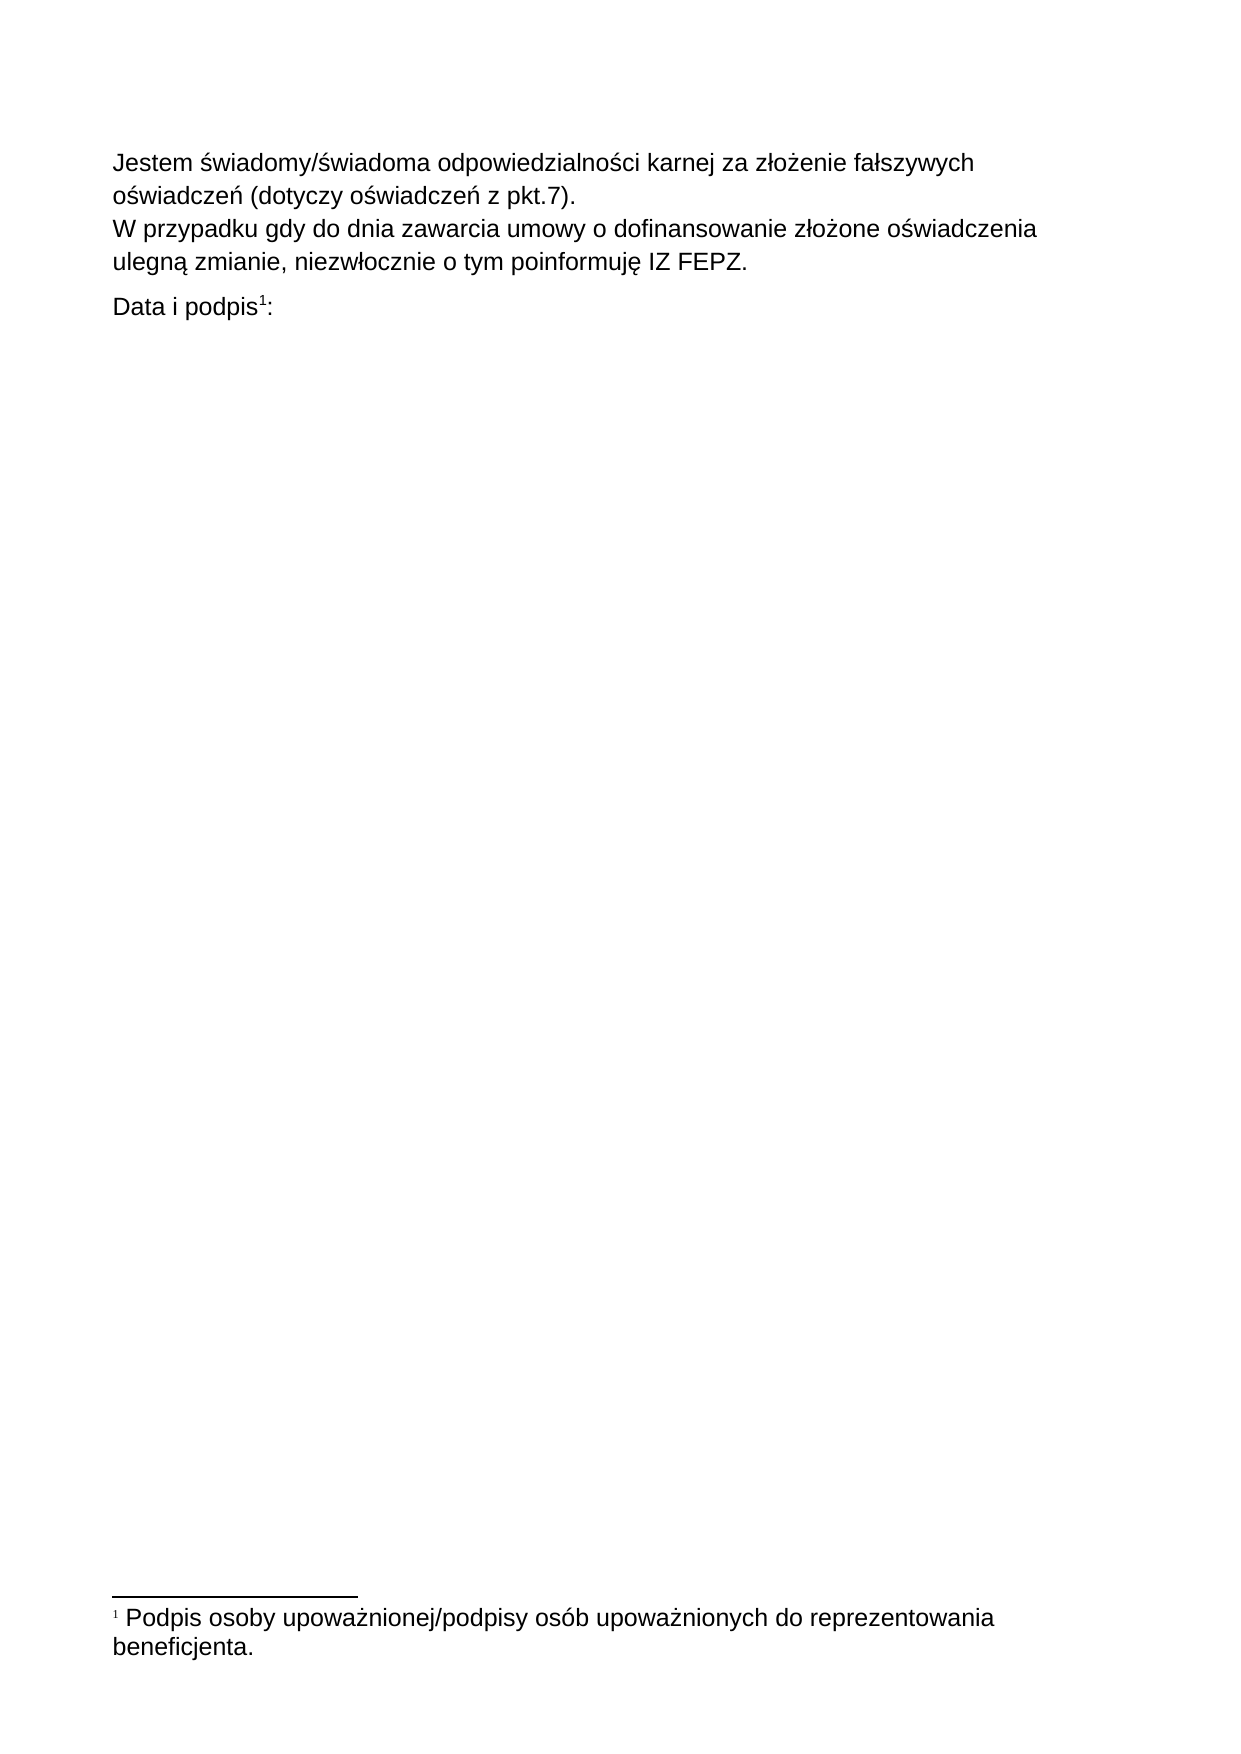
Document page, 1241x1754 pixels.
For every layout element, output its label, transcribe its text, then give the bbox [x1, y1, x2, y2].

text Data i podpis: [112, 292, 1093, 321]
text W przypadku gdy do dnia zawarcia umowy o dofinansowanie złożone oświadczenia ulegną zmianie, niezwłocznie o tym poinformuję IZ FEPZ. [112, 214, 1093, 275]
text Jestem świadomy/świadoma odpowiedzialności karnej za złożenie fałszywych oświadczeń (dotyczy oświadczeń z pkt.7). [112, 148, 1093, 209]
